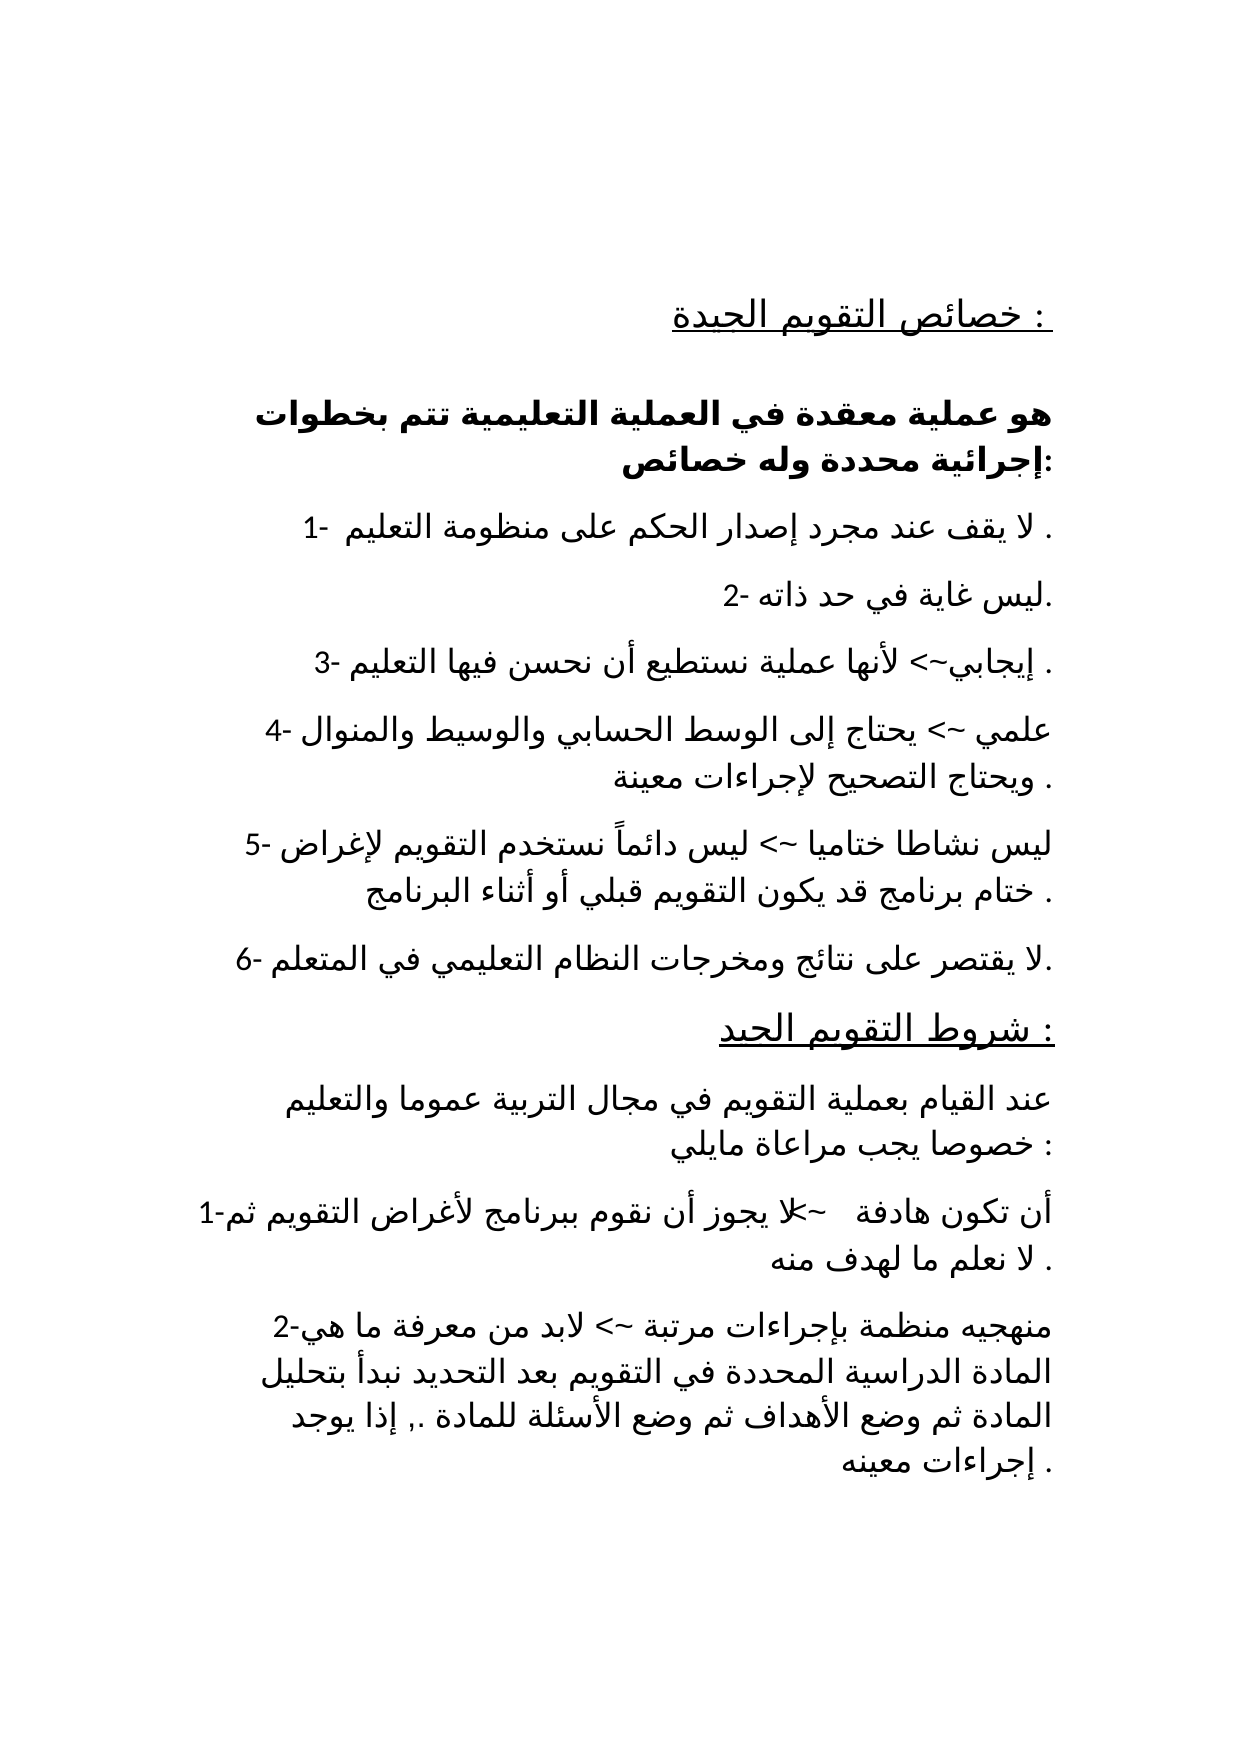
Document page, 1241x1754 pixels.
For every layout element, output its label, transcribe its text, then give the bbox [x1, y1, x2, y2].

text هو عملية معقدة في العملية التعليمية تتم بخطوات إجرائية محددة وله خصائص: [187, 394, 1053, 479]
text 2-منهجيه منظمة بإجراءات مرتبة ~> لابد من معرفة ما هي المادة الدراسية المحددة في التقويم بعد التحديد نبدأ بتحليل المادة ثم وضع الأهداف ثم وضع الأسئلة للمادة ., إذا يوجد إجراءات معينه . [187, 1305, 1053, 1481]
text 1- لا يقف عند مجرد إصدار الحكم على منظومة التعليم . [187, 506, 1053, 547]
text 4- علمي ~> يحتاج إلى الوسط الحسابي والوسيط والمنوال ويحتاج التصحيح لإجراءات معينة . [187, 709, 1053, 797]
text 5- ليس نشاطا ختاميا ~> ليس دائماً نستخدم التقويم لإغراض ختام برنامج قد يكون التقويم قبلي أو أثناء البرنامج . [187, 823, 1053, 911]
text خصائص التقويم الجيدة : [187, 291, 1053, 369]
text شروط التقويم الجيد : [187, 1005, 1053, 1051]
text 3- إيجابي~> لأنها عملية نستطيع أن نحسن فيها التعليم . [187, 641, 1053, 682]
text عند القيام بعملية التقويم في مجال التربية عموما والتعليم خصوصا يجب مراعاة مايلي : [187, 1079, 1053, 1164]
text 1-أن تكون هادفة ~> لا يجوز أن نقوم ببرنامج لأغراض التقويم ثم لا نعلم ما لهدف منه . [187, 1191, 1053, 1278]
text 6- لا يقتصر على نتائج ومخرجات النظام التعليمي في المتعلم. [187, 938, 1053, 978]
text 2- ليس غاية في حد ذاته. [187, 574, 1053, 614]
